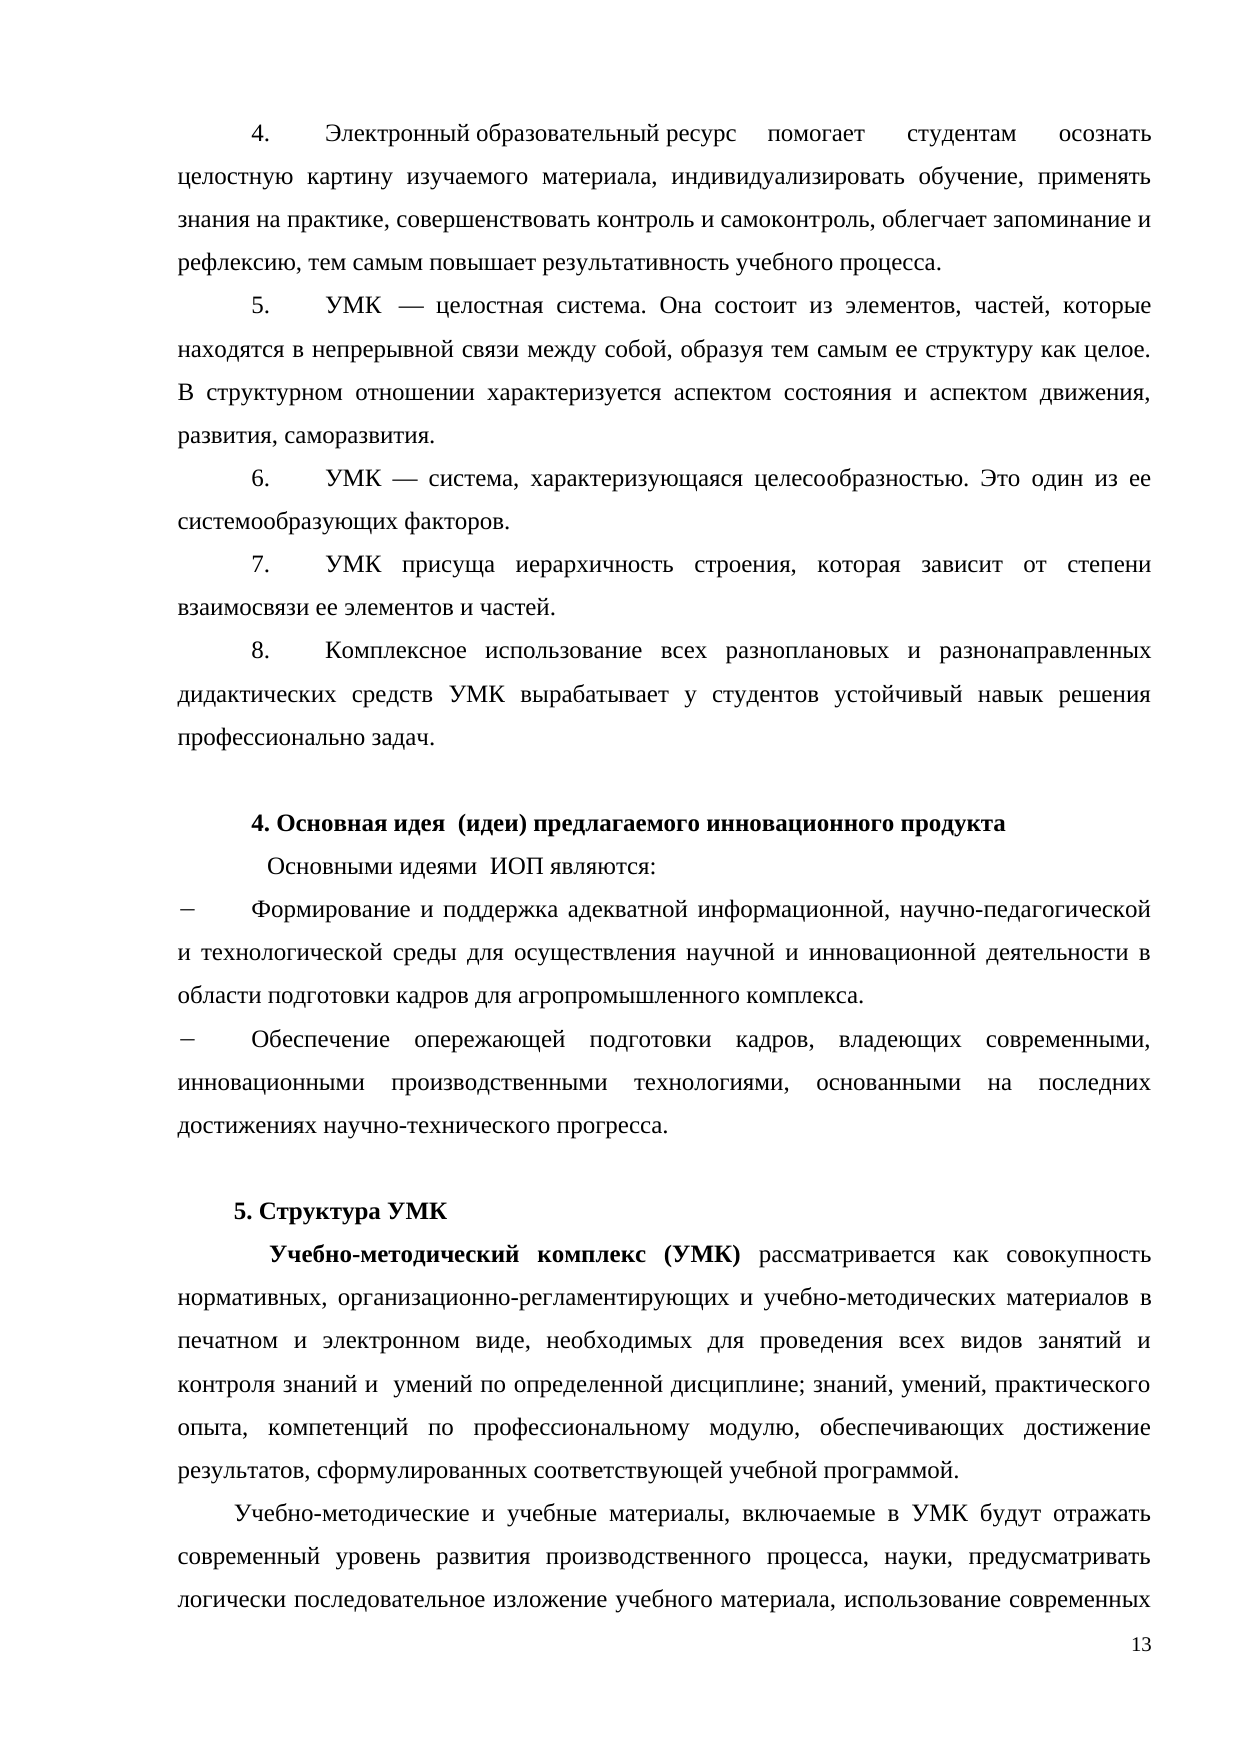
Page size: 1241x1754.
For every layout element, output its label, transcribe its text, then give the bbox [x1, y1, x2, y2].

list Комплексное использование всех разноплановых и разнонаправленных дидактических средств УМК вырабатывает у студентов устойчивый навык решения профессионально задач. [177, 636, 1152, 751]
list УМК — целостная система. Она состоит из элементов, частей, которые находятся в непрерывной связи между собой, образуя тем самым ее структуру как целое. В структурном отношении характеризуется аспектом состояния и аспектом движения, развития, саморазвития. [177, 291, 1152, 449]
text 4. Основная идея (идеи) предлагаемого инновационного продукта [177, 808, 1152, 837]
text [177, 1498, 1152, 1613]
list Формирование и поддержка адекватной информационной, научно-педагогической и технологической среды для осуществления научной и инновационной деятельности в области подготовки кадров для агропромышленного комплекса. [177, 894, 1152, 1009]
text Учебно-методический комплекс (УМК) рассматривается как совокупность нормативных, организационно-регламентирующих и учебно-методических материалов в печатном и электронном виде, необходимых для проведения всех видов занятий и контроля знаний и умений по определенной дисциплине; знаний, умений, практического опыта, компетенций по профессиональному модулю, обеспечивающих достижение результатов, сформулированных соответствующей учебной программой. [177, 1239, 1152, 1484]
list УМК присуща иерархичность строения, которая зависит от степени взаимосвязи ее элементов и частей. [177, 549, 1152, 621]
text 5. Структура УМК [177, 1196, 1152, 1225]
list УМК — система, характеризующаяся целесообразностью. Это один из ее системообразующих факторов. [177, 463, 1152, 535]
list Электронный образовательный ресурс помогает студентам осознать целостную картину изучаемого материала, индивидуализировать обучение, применять знания на практике, совершенствовать контроль и самоконтроль, облегчает запоминание и рефлексию, тем самым повышает результативность учебного процесса. [177, 118, 1152, 276]
list Обеспечение опережающей подготовки кадров, владеющих современными, инновационными производственными технологиями, основанными на последних достижениях научно-технического прогресса. [177, 1024, 1152, 1139]
text Основными идеями ИОП являются: [177, 851, 1152, 880]
